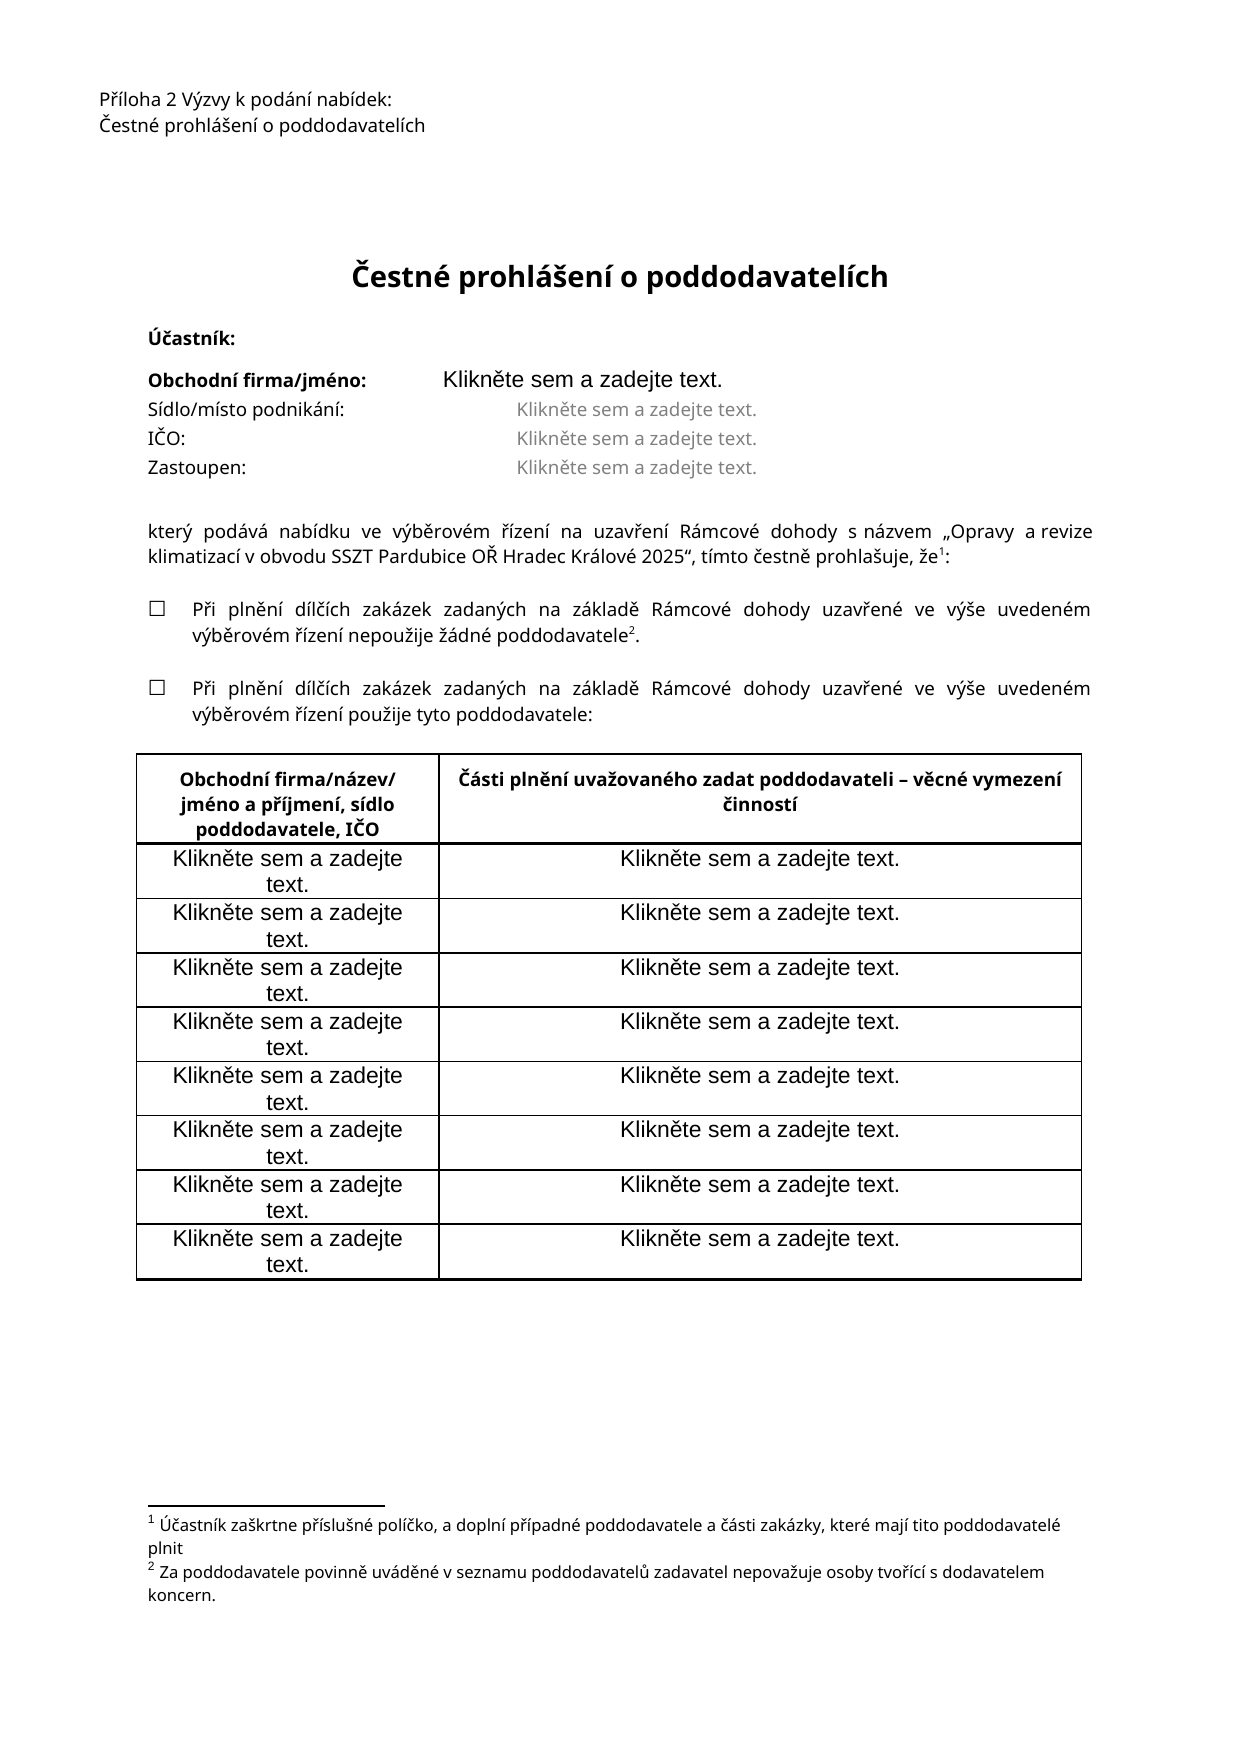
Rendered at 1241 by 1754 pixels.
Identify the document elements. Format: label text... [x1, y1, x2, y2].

text Sídlo/místo podnikání: [148, 393, 1093, 422]
text Zastoupen: [148, 451, 1093, 480]
text IČO: [148, 422, 1093, 451]
text Při plnění dílčích zakázek zadaných na základě Rámcové dohody uzavřené ve výše uvedeném výběrovém řízení nepoužije žádné poddodavatele. [148, 594, 1093, 648]
text Při plnění dílčích zakázek zadaných na základě Rámcové dohody uzavřené ve výše uvedeném výběrovém řízení použije tyto poddodavatele: [148, 673, 1093, 727]
text který podává nabídku ve výběrovém řízení na uzavření Rámcové dohody s názvem „Opravy a revize klimatizací v obvodu SSZT Pardubice OŘ Hradec Králové 2025“, tímto čestně prohlašuje, že: [148, 518, 1093, 569]
title Čestné prohlášení o poddodavatelích [148, 256, 1093, 296]
text Obchodní firma/jméno: [148, 364, 1093, 393]
table_header Obchodní firma/název/ jméno a příjmení, sídlo poddodavatele, IČO [137, 755, 438, 842]
table_header Části plnění uvažovaného zadat poddodavateli – věcné vymezení činností [440, 755, 1081, 842]
text Účastník: [148, 321, 1093, 352]
